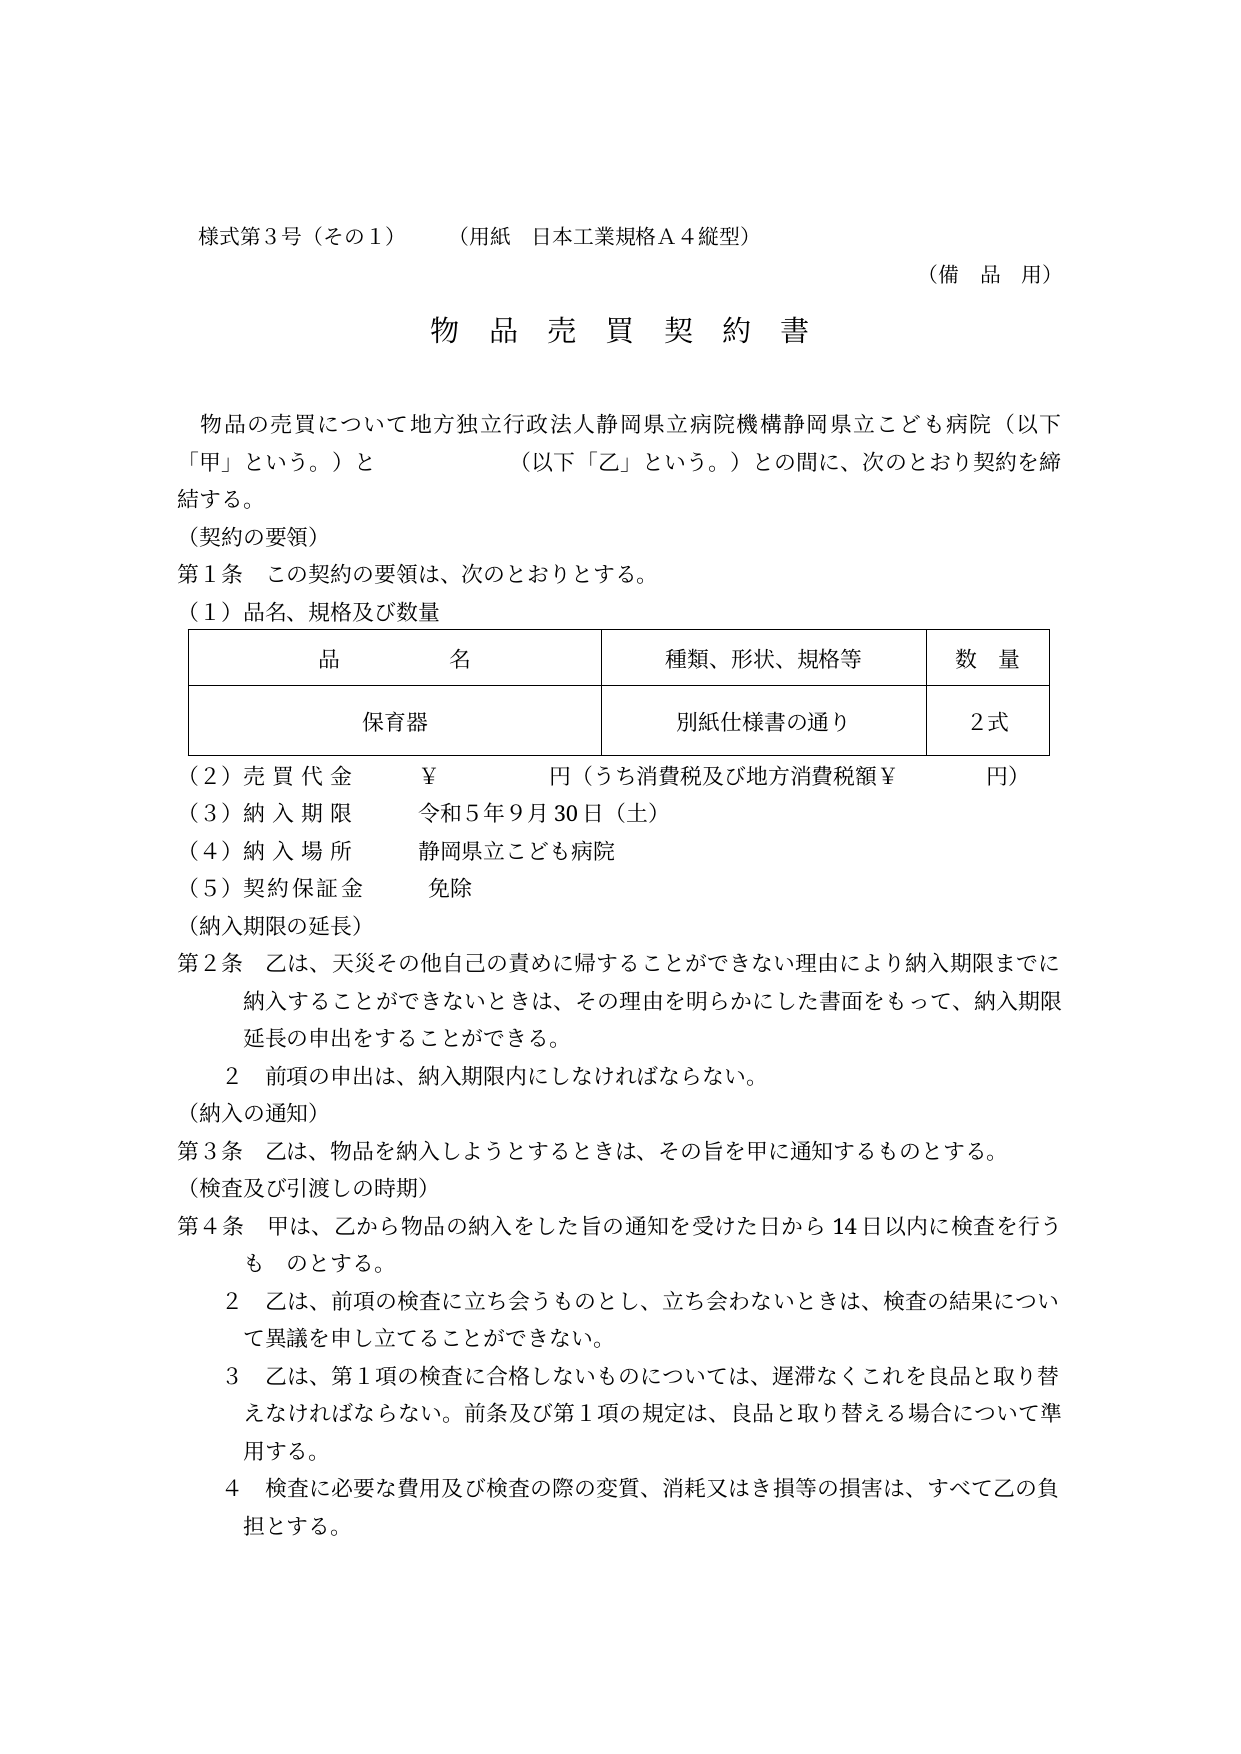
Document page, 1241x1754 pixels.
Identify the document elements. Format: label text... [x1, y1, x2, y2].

text （１）品名、規格及び数量 [177, 592, 1063, 629]
text （検査及び引渡しの時期） [177, 1168, 1063, 1206]
table_header 数 量 [927, 630, 1049, 685]
text 物品の売買について地方独立行政法人静岡県立病院機構静岡県立こども病院（以下「甲」という。）と （以下「乙」という。）との間に、次のとおり契約を締結する。 [177, 404, 1063, 517]
text 第３条 乙は、物品を納入しようとするときは、その旨を甲に通知するものとする。 [177, 1131, 1063, 1168]
text （５）契約保証金 免除 [177, 868, 1063, 906]
text ４ 検査に必要な費用及び検査の際の変質、消耗又はき損等の損害は、すべて乙の負担とする。 [221, 1468, 1063, 1543]
text 様式第３号（その１） （用紙 日本工業規格Ａ４縦型） [177, 217, 1063, 254]
text ２ 前項の申出は、納入期限内にしなければならない。 [177, 1056, 1063, 1093]
text ３ 乙は、第１項の検査に合格しないものについては、遅滞なくこれを良品と取り替えなければならない。前条及び第１項の規定は、良品と取り替える場合について準用する。 [221, 1356, 1063, 1468]
text （納入期限の延長） [177, 906, 1063, 943]
table_header 種類、形状、規格等 [602, 630, 926, 685]
text （備 品 用） [177, 254, 1063, 292]
text 第４条 甲は、乙から物品の納入をした旨の通知を受けた日から14日以内に検査を行うも のとする。 [177, 1206, 1063, 1281]
text 物 品 売 買 契 約 書 [177, 292, 1063, 367]
table_header 品 名 [189, 630, 601, 685]
table_cell 保育器 [189, 686, 601, 755]
text （納入の通知） [177, 1093, 1063, 1131]
text （３）納入期限 令和５年９月30日（土） [177, 793, 1063, 831]
table_cell ２式 [927, 686, 1049, 755]
text （契約の要領） [177, 517, 1063, 554]
text （４）納入場所 静岡県立こども病院 [177, 831, 1063, 868]
table_cell 別紙仕様書の通り [602, 686, 926, 755]
text （２）売買代金 ￥ 円（うち消費税及び地方消費税額￥ 円） [177, 756, 1063, 793]
text 第１条 この契約の要領は、次のとおりとする。 [177, 554, 1063, 592]
text ２ 乙は、前項の検査に立ち会うものとし、立ち会わないときは、検査の結果について異議を申し立てることができない。 [221, 1281, 1063, 1356]
text 第２条 乙は、天災その他自己の責めに帰することができない理由により納入期限までに納入することができないときは、その理由を明らかにした書面をもって、納入期限延長の申出をすることができる。 [177, 943, 1063, 1056]
